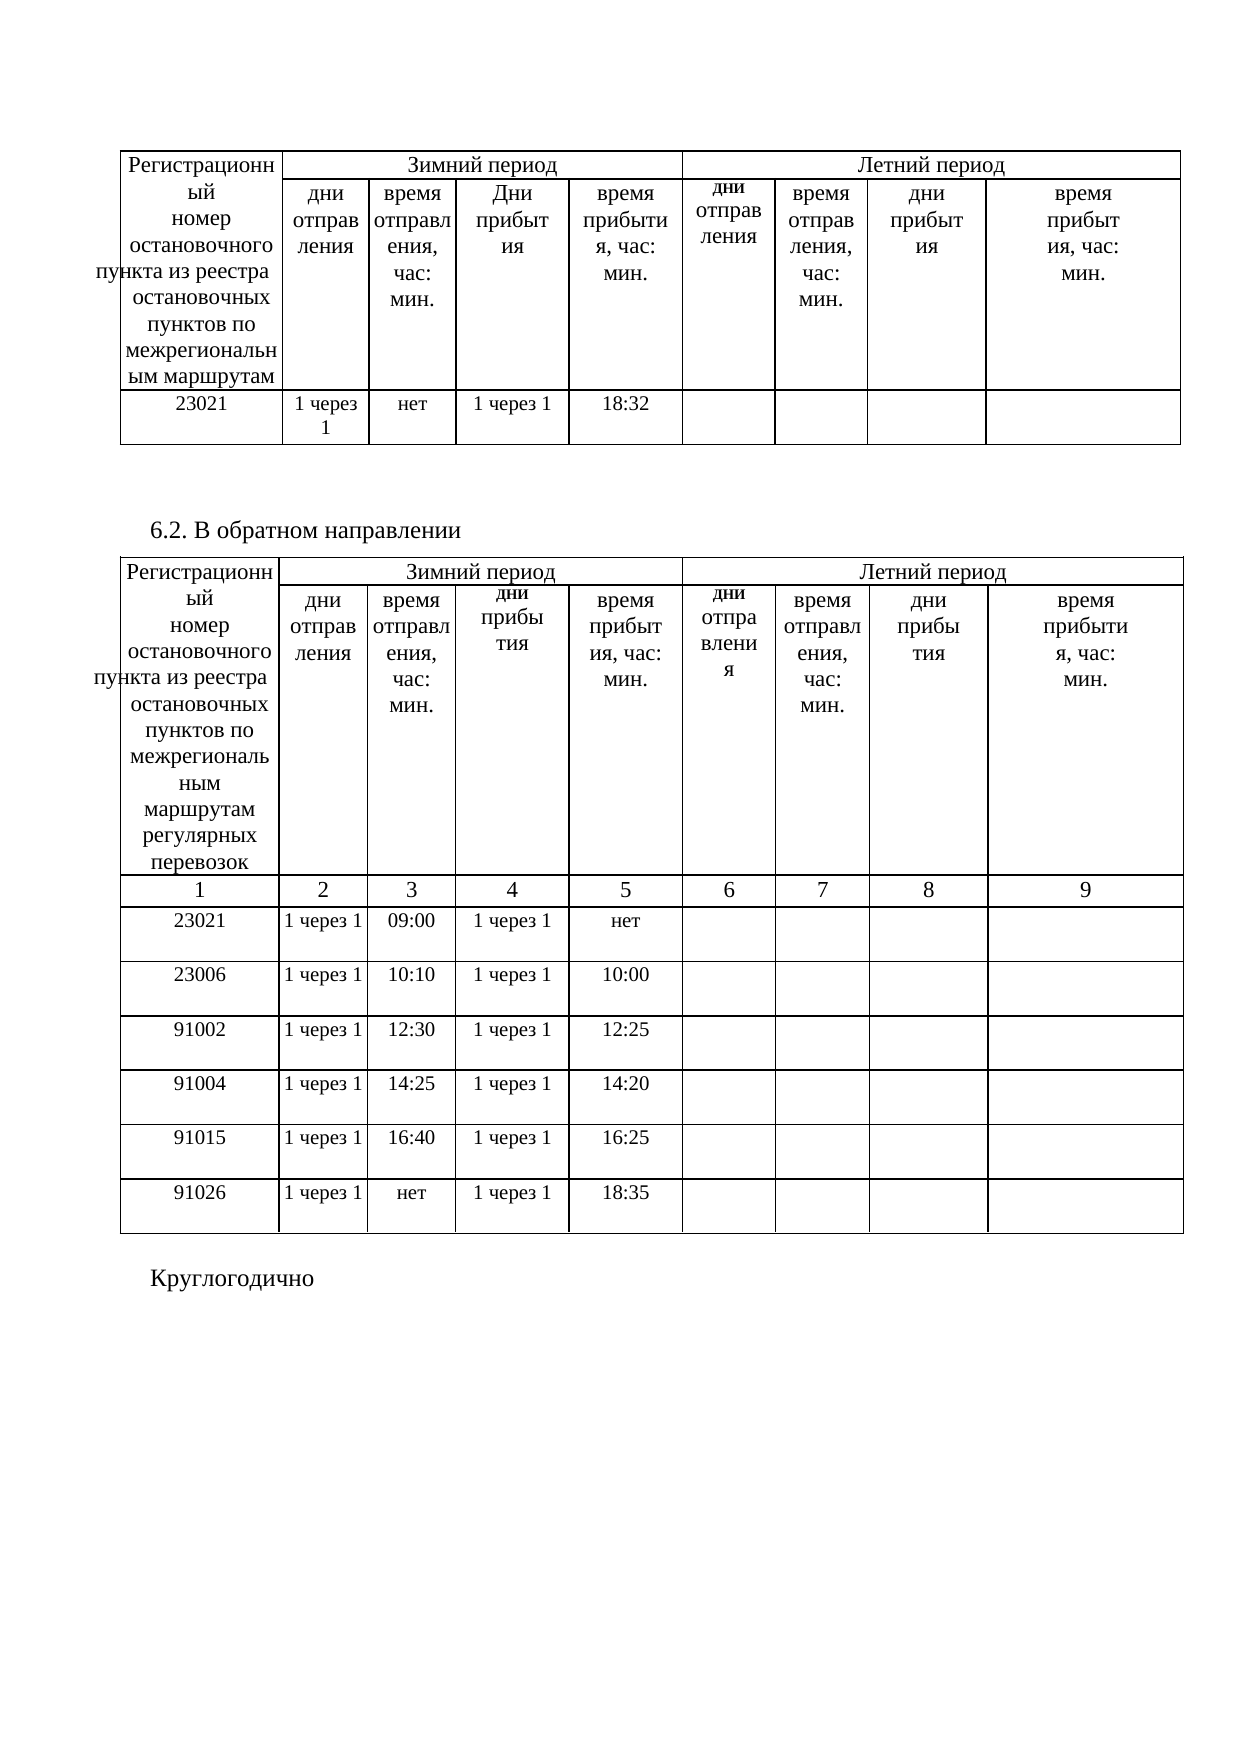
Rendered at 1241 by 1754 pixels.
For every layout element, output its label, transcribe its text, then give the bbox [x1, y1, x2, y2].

table_cell [776, 1125, 869, 1178]
table_cell 1 через 1 [280, 908, 367, 961]
table_cell 16:25 [570, 1125, 682, 1178]
table_cell 1 через 1 [280, 1180, 367, 1232]
table_cell дни отправ ления [283, 180, 368, 389]
table_cell нет [368, 1180, 455, 1232]
table_cell [989, 962, 1183, 1015]
table_cell время отправл ения, час: мин. [370, 180, 455, 389]
table_cell [870, 1071, 987, 1124]
table_cell нет [570, 908, 682, 961]
table_cell 12:25 [570, 1017, 682, 1069]
table_cell дни прибыт ия [868, 180, 985, 389]
text 6.2. В обратном направлении [150, 515, 1090, 544]
table_cell [989, 1125, 1183, 1178]
table_header Регистрационный номер остановочного пункта из реестра остановочных пунктов по межрегиональным маршрутам регулярных перевозок [121, 558, 278, 874]
table_cell 1 через 1 [456, 1017, 568, 1069]
table_cell [870, 1125, 987, 1178]
table_header Летний период [683, 152, 1180, 178]
table_cell [776, 908, 869, 961]
table_cell [683, 908, 775, 961]
table_cell [989, 1017, 1183, 1069]
table_cell 12:30 [368, 1017, 455, 1069]
table_cell 14:20 [570, 1071, 682, 1124]
table_cell 1 [121, 876, 278, 906]
table_cell [683, 1071, 775, 1124]
table_cell время прибыт ия, час: мин. [570, 586, 682, 874]
table_cell время отправ ления, час: мин. [776, 180, 867, 389]
table_header Зимний период [283, 152, 682, 178]
table_cell 1 через 1 [456, 962, 568, 1015]
table_cell ДНИ отпра влени я [683, 586, 775, 874]
table_cell ДНИ отправ ления [683, 180, 774, 389]
table_cell 16:40 [368, 1125, 455, 1178]
table_cell [683, 1125, 775, 1178]
table_cell 1 через 1 [456, 908, 568, 961]
table_cell 1 через 1 [283, 391, 368, 444]
table_cell [776, 1017, 869, 1069]
table_cell [683, 1017, 775, 1069]
table_cell 5 [570, 876, 682, 906]
table_cell 23021 [121, 391, 282, 444]
table_cell [870, 1180, 987, 1232]
table_cell 6 [683, 876, 775, 906]
table_cell 1 через 1 [280, 1071, 367, 1124]
table_cell [683, 391, 774, 444]
table_cell 09:00 [368, 908, 455, 961]
table_cell [987, 391, 1180, 444]
table_cell время отправл ения, час: мин. [368, 586, 455, 874]
table_cell [870, 1017, 987, 1069]
table_cell дни отправ ления [280, 586, 367, 874]
table_cell 18:35 [570, 1180, 682, 1232]
table_cell 7 [776, 876, 869, 906]
table_cell 23006 [121, 962, 278, 1015]
table_header Регистрационный номер остановочного пункта из реестра остановочных пунктов по межрегиональным маршрутам регулярных перевозок [121, 152, 282, 389]
table_cell [776, 1180, 869, 1232]
table_cell 91015 [121, 1125, 278, 1178]
text Круглогодично [150, 1263, 1090, 1291]
table_cell 9 [989, 876, 1183, 906]
table_cell 1 через 1 [280, 1017, 367, 1069]
table_cell [683, 962, 775, 1015]
table_cell [989, 908, 1183, 961]
table_cell 91026 [121, 1180, 278, 1232]
table_cell 91002 [121, 1017, 278, 1069]
table_cell 1 через 1 [280, 1125, 367, 1178]
table_cell время прибыти я, час: мин. [989, 586, 1183, 874]
table_cell 1 через 1 [456, 1180, 568, 1232]
table_cell 3 [368, 876, 455, 906]
table_cell [870, 962, 987, 1015]
table_cell 10:10 [368, 962, 455, 1015]
table_cell 2 [280, 876, 367, 906]
table_cell ДНИ прибы тия [456, 586, 568, 874]
table_cell [989, 1071, 1183, 1124]
table_cell 1 через 1 [457, 391, 568, 444]
table_cell 8 [870, 876, 987, 906]
table_cell [776, 391, 867, 444]
table_cell 23021 [121, 908, 278, 961]
table_cell время прибыти я, час: мин. [570, 180, 682, 389]
table_cell [776, 962, 869, 1015]
table_cell время прибыт ия, час: мин. [987, 180, 1180, 389]
table_cell нет [370, 391, 455, 444]
table_header Летний период [683, 558, 1183, 584]
table_cell [776, 1071, 869, 1124]
table_cell [870, 908, 987, 961]
table_cell 1 через 1 [456, 1071, 568, 1124]
table_cell время отправл ения, час: мин. [776, 586, 869, 874]
table_cell 1 через 1 [456, 1125, 568, 1178]
table_cell 18:32 [570, 391, 682, 444]
table_cell 10:00 [570, 962, 682, 1015]
table_cell [683, 1180, 775, 1232]
table_cell [868, 391, 985, 444]
table_header Зимний период [280, 558, 682, 584]
table_cell 4 [456, 876, 568, 906]
table_cell 1 через 1 [280, 962, 367, 1015]
table_cell дни прибы тия [870, 586, 987, 874]
table_cell 14:25 [368, 1071, 455, 1124]
table_cell [989, 1180, 1183, 1232]
table_cell Дни прибыт ия [457, 180, 568, 389]
table_cell 91004 [121, 1071, 278, 1124]
